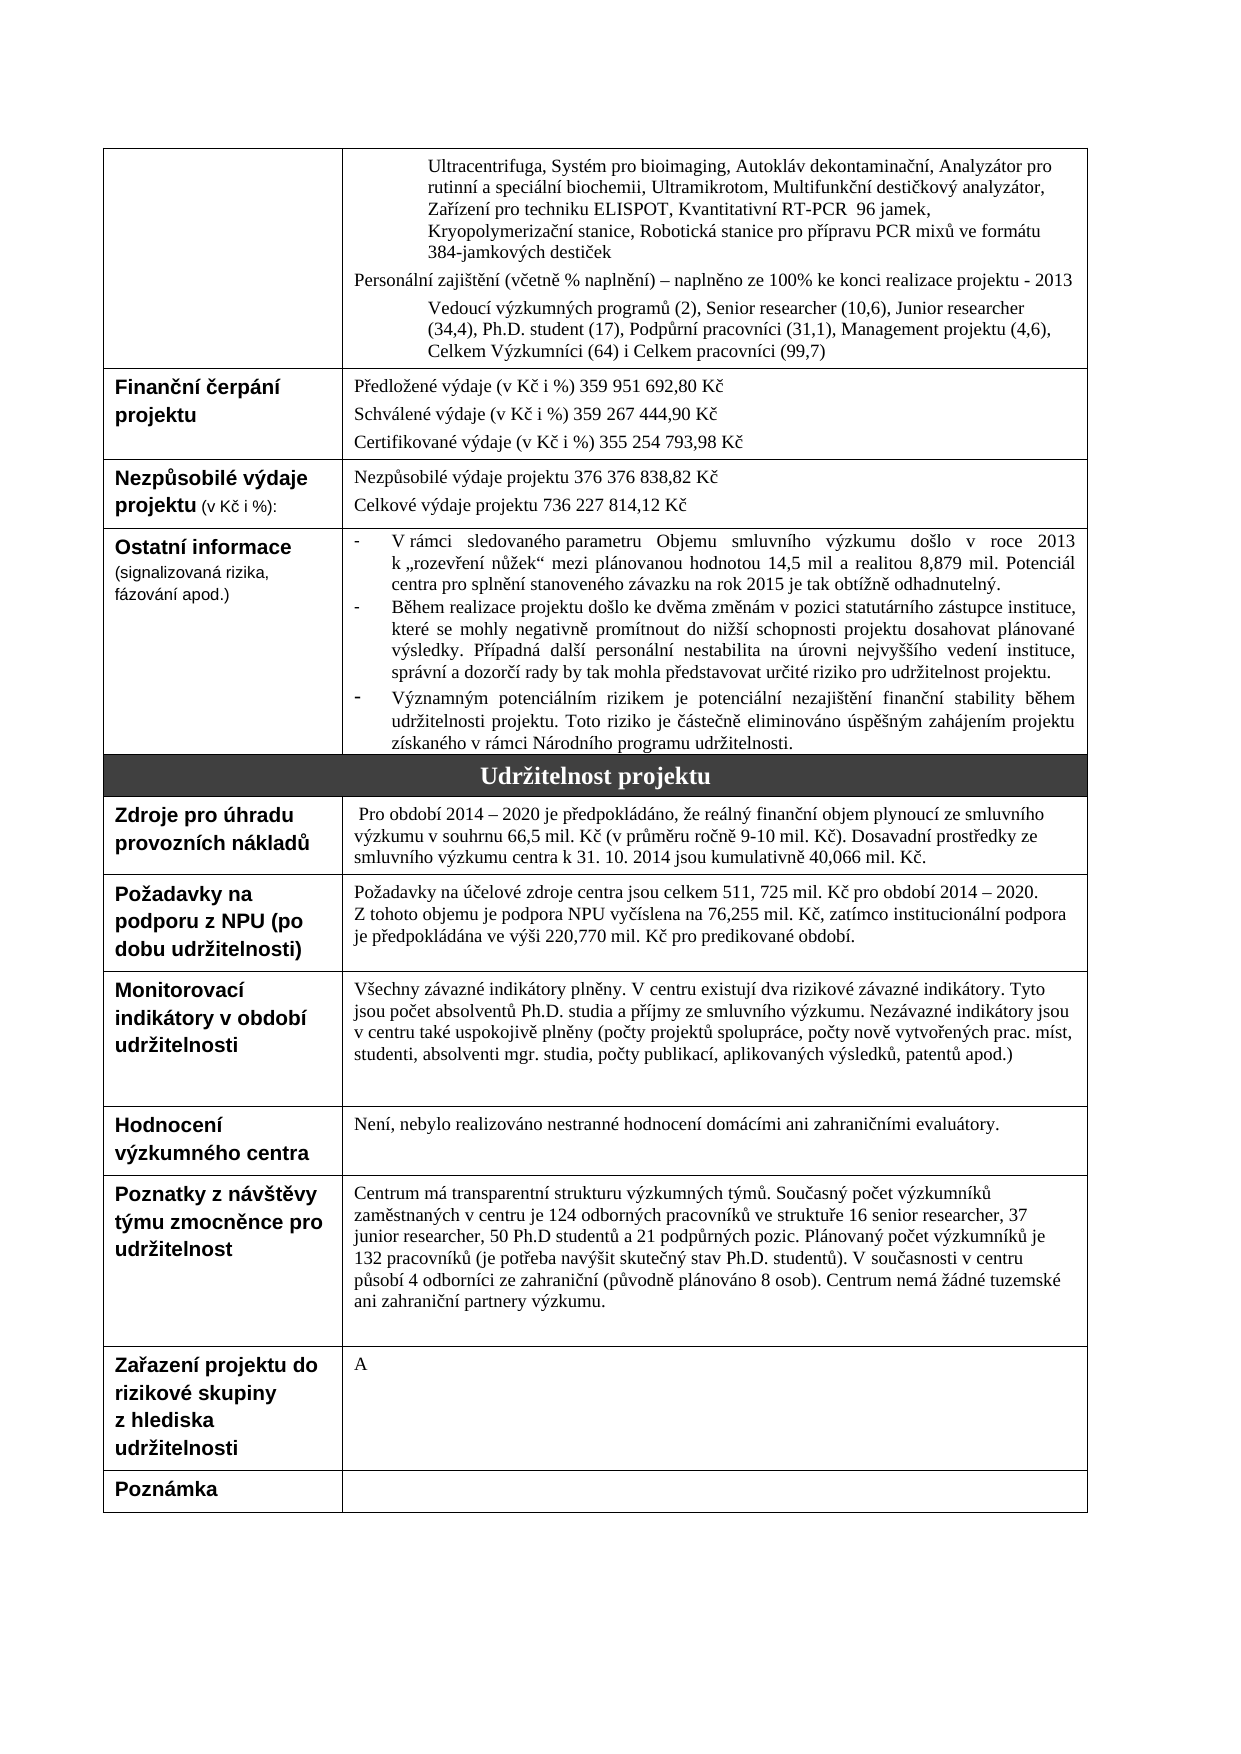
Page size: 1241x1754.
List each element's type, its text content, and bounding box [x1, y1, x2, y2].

table_cell Poznámka [104, 1471, 342, 1512]
table_cell Finanční čerpání projektu [104, 369, 342, 458]
table_cell Všechny závazné indikátory plněny. V centru existují dva rizikové závazné indikátory. Tyto jsou počet absolventů Ph.D. studia a příjmy ze smluvního výzkumu. Nezávazné indikátory jsou v centru také uspokojivě plněny (počty projektů spolupráce, počty nově vytvořených prac. míst, studenti, absolventi mgr. studia, počty publikací, aplikovaných výsledků, patentů apod.) [343, 972, 1087, 1106]
table_cell Udržitelnost projektu [104, 755, 1087, 796]
table_cell Není, nebylo realizováno nestranné hodnocení domácími ani zahraničními evaluátory. [343, 1107, 1087, 1175]
table_cell Nezpůsobilé výdaje projektu 376 376 838,82 Kč Celkové výdaje projektu 736 227 814,12 Kč [343, 460, 1087, 528]
table_cell Požadavky na podporu z NPU (po dobu udržitelnosti) [104, 875, 342, 971]
table_cell Nezpůsobilé výdaje projektu (v Kč i %): [104, 460, 342, 528]
table_cell Hodnocení výzkumného centra [104, 1107, 342, 1175]
table_cell Ostatní informace (signalizovaná rizika, fázování apod.) [104, 529, 342, 753]
table_cell Pro období 2014 – 2020 je předpokládáno, že reálný finanční objem plynoucí ze smluvního výzkumu v souhrnu 66,5 mil. Kč (v průměru ročně 9-10 mil. Kč). Dosavadní prostředky ze smluvního výzkumu centra k 31. 10. 2014 jsou kumulativně 40,066 mil. Kč. [343, 797, 1087, 874]
table_cell Monitorovací indikátory v období udržitelnosti [104, 972, 342, 1106]
table_cell A [343, 1347, 1087, 1470]
table_cell [343, 1471, 1087, 1512]
table_cell Poznatky z návštěvy týmu zmocněnce pro udržitelnost [104, 1176, 342, 1346]
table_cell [343, 149, 1087, 368]
table_cell Zdroje pro úhradu provozních nákladů [104, 797, 342, 874]
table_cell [104, 149, 342, 368]
table_cell V rámci sledovaného parametru Objemu smluvního výzkumu došlo v roce 2013 k „rozevření nůžek“ mezi plánovanou hodnotou 14,5 mil a realitou 8,879 mil. Potenciál centra pro splnění stanoveného závazku na rok 2015 je tak obtížně odhadnutelný. Během realizace projektu došlo ke dvěma změnám v pozici statutárního zástupce instituce, které se mohly negativně promítnout do nižší schopnosti projektu dosahovat plánované výsledky. Případná další personální nestabilita na úrovni nejvyššího vedení instituce, správní a dozorčí rady by tak mohla představovat určité riziko pro udržitelnost projektu. Významným potenciálním rizikem je potenciální nezajištění finanční stability během udržitelnosti projektu. Toto riziko je částečně eliminováno úspěšným zahájením projektu získaného v rámci Národního programu udržitelnosti. [343, 529, 1087, 753]
table_cell Požadavky na účelové zdroje centra jsou celkem 511, 725 mil. Kč pro období 2014 – 2020. Z tohoto objemu je podpora NPU vyčíslena na 76,255 mil. Kč, zatímco institucionální podpora je předpokládána ve výši 220,770 mil. Kč pro predikované období. [343, 875, 1087, 971]
table_cell Předložené výdaje (v Kč i %) 359 951 692,80 Kč Schválené výdaje (v Kč i %) 359 267 444,90 Kč Certifikované výdaje (v Kč i %) 355 254 793,98 Kč [343, 369, 1087, 458]
table_cell Zařazení projektu do rizikové skupiny z hlediska udržitelnosti [104, 1347, 342, 1470]
table_cell Centrum má transparentní strukturu výzkumných týmů. Současný počet výzkumníků zaměstnaných v centru je 124 odborných pracovníků ve struktuře 16 senior researcher, 37 junior researcher, 50 Ph.D studentů a 21 podpůrných pozic. Plánovaný počet výzkumníků je 132 pracovníků (je potřeba navýšit skutečný stav Ph.D. studentů). V současnosti v centru působí 4 odborníci ze zahraniční (původně plánováno 8 osob). Centrum nemá žádné tuzemské ani zahraniční partnery výzkumu. [343, 1176, 1087, 1346]
